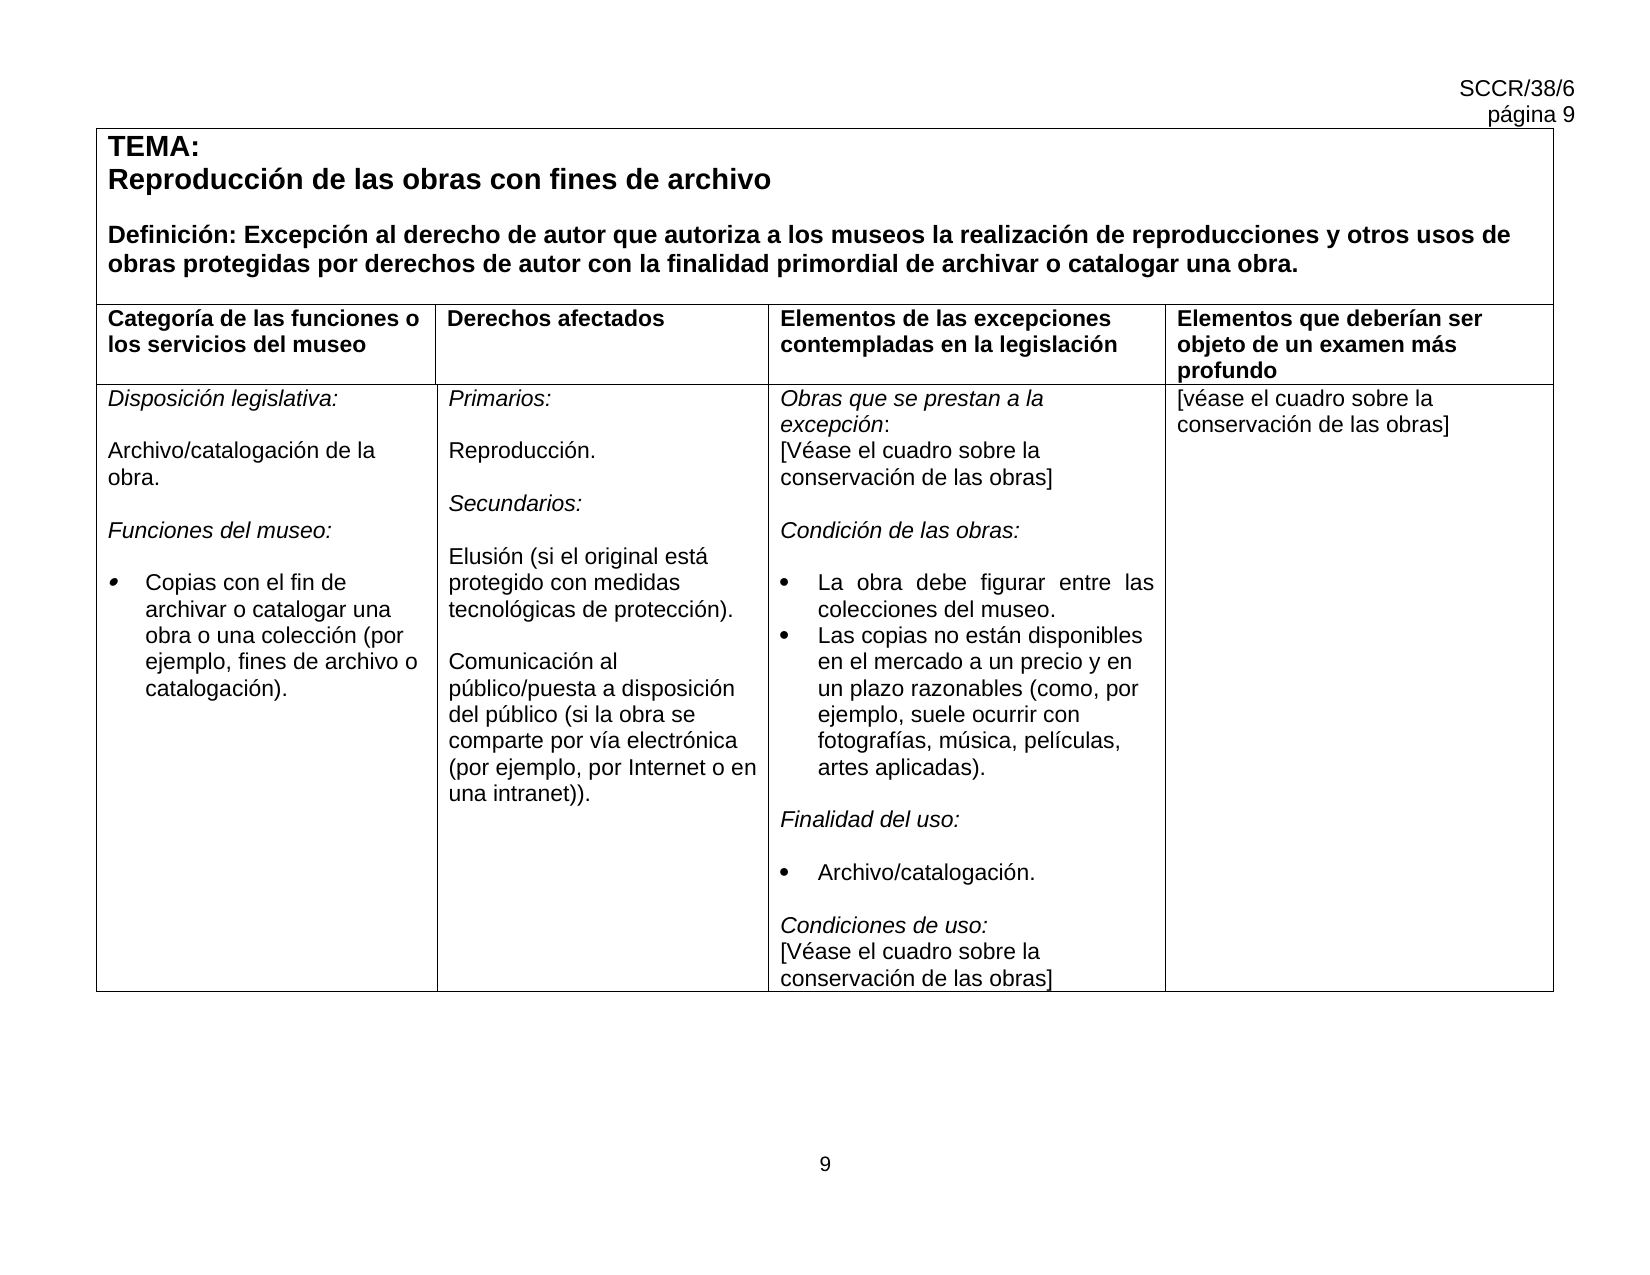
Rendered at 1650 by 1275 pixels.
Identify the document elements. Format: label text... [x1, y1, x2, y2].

table_cell [véase el cuadro sobre la conservación de las obras] [1166, 385, 1553, 991]
table_cell Disposición legislativa: Archivo/catalogación de la obra. Funciones del museo: Copias con el fin de archivar o catalogar una obra o una colección (por ejemplo, fines de archivo o catalogación). [97, 385, 437, 991]
table_cell Elementos que deberían ser objeto de un examen más profundo [1166, 305, 1553, 384]
table_header TEMA: Reproducción de las obras con fines de archivo Definición: Excepción al derecho de autor que autoriza a los museos la realización de reproducciones y otros usos de obras protegidas por derechos de autor con la finalidad primordial de archivar o catalogar una obra. [97, 129, 1553, 304]
table_cell Primarios: Reproducción. Secundarios: Elusión (si el original está protegido con medidas tecnológicas de protección). Comunicación al público/puesta a disposición del público (si la obra se comparte por vía electrónica (por ejemplo, por Internet o en una intranet)). [438, 385, 768, 991]
table_cell Obras que se prestan a la excepción: [Véase el cuadro sobre la conservación de las obras] Condición de las obras: La obra debe figurar entre las colecciones del museo. Las copias no están disponibles en el mercado a un precio y en un plazo razonables (como, por ejemplo, suele ocurrir con fotografías, música, películas, artes aplicadas). Finalidad del uso: Archivo/catalogación. Condiciones de uso: [Véase el cuadro sobre la conservación de las obras] [769, 385, 1165, 991]
table_cell Categoría de las funciones o los servicios del museo [97, 305, 435, 384]
table_cell Elementos de las excepciones contempladas en la legislación [769, 305, 1165, 384]
table_cell Derechos afectados [436, 305, 768, 384]
